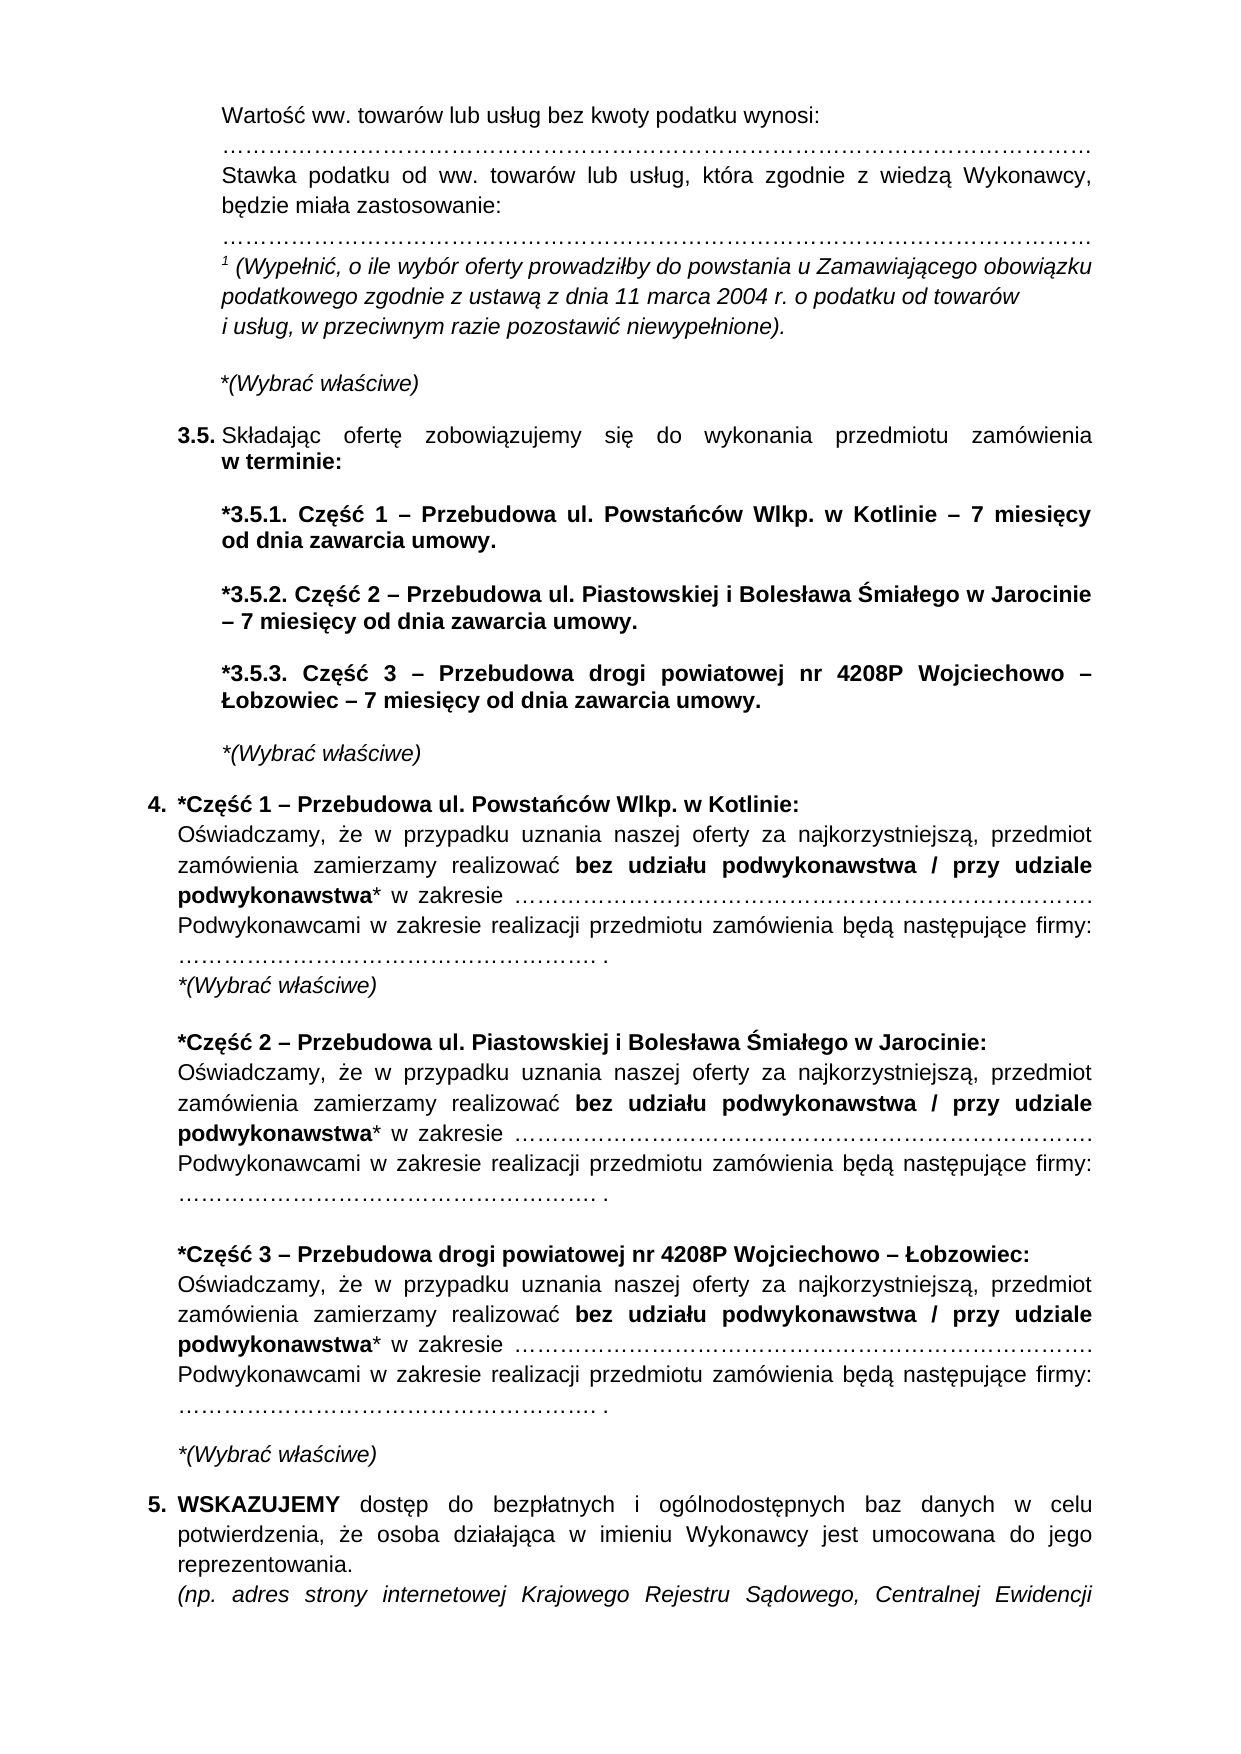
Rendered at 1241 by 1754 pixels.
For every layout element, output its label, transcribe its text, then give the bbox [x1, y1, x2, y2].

text Oświadczamy, że w przypadku uznania naszej oferty za najkorzystniejszą, przedmiot zamówienia zamierzamy realizować bez udziału podwykonawstwa / przy udziale podwykonawstwa* w zakresie …………………………………………………………………. Podwykonawcami w zakresie realizacji przedmiotu zamówienia będą następujące firmy: ………………………………………………. . [177, 1271, 1093, 1418]
list *3.5.2. Część 2 – Przebudowa ul. Piastowskiej i Bolesława Śmiałego w Jarocinie – 7 miesięcy od dnia zawarcia umowy. [221, 581, 1093, 634]
list WSKAZUJEMY dostęp do bezpłatnych i ogólnodostępnych baz danych w celu potwierdzenia, że osoba działająca w imieniu Wykonawcy jest umocowana do jego reprezentowania. [148, 1491, 1093, 1577]
text Wartość ww. towarów lub usług bez kwoty podatku wynosi: [177, 102, 1093, 128]
list *3.5.1. Część 1 – Przebudowa ul. Powstańców Wlkp. w Kotlinie – 7 miesięcy od dnia zawarcia umowy. [221, 501, 1093, 553]
list *(Wybrać właściwe) [177, 1441, 1093, 1467]
text Oświadczamy, że w przypadku uznania naszej oferty za najkorzystniejszą, przedmiot zamówienia zamierzamy realizować bez udziału podwykonawstwa / przy udziale podwykonawstwa* w zakresie …………………………………………………………………. Podwykonawcami w zakresie realizacji przedmiotu zamówienia będą następujące firmy: ………………………………………………. . [177, 821, 1093, 969]
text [148, 132, 1093, 158]
list Składając ofertę zobowiązujemy się do wykonania przedmiotu zamówienia w terminie: [177, 422, 1093, 474]
list *(Wybrać właściwe) [177, 972, 1093, 999]
list *3.5.3. Część 3 – Przebudowa drogi powiatowej nr 4208P Wojciechowo – Łobzowiec – 7 miesięcy od dnia zawarcia umowy. [221, 660, 1093, 713]
text *Część 2 – Przebudowa ul. Piastowskiej i Bolesława Śmiałego w Jarocinie: [177, 1029, 1093, 1055]
list *(Wybrać właściwe) [207, 370, 1093, 396]
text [148, 1581, 1093, 1607]
list *(Wybrać właściwe) [221, 739, 1093, 766]
text Oświadczamy, że w przypadku uznania naszej oferty za najkorzystniejszą, przedmiot zamówienia zamierzamy realizować bez udziału podwykonawstwa / przy udziale podwykonawstwa* w zakresie …………………………………………………………………. Podwykonawcami w zakresie realizacji przedmiotu zamówienia będą następujące firmy: ………………………………………………. . [177, 1059, 1093, 1206]
text Stawka podatku od ww. towarów lub usług, która zgodnie z wiedzą Wykonawcy, będzie miała zastosowanie: [177, 162, 1093, 219]
list *Część 1 – Przebudowa ul. Powstańców Wlkp. w Kotlinie: [148, 791, 1093, 818]
text …………………………………………………………………………………………………… [148, 223, 1093, 249]
text *Część 3 – Przebudowa drogi powiatowej nr 4208P Wojciechowo – Łobzowiec: [177, 1241, 1093, 1267]
text i usług, w przeciwnym razie pozostawić niewypełnione). [177, 313, 1093, 339]
